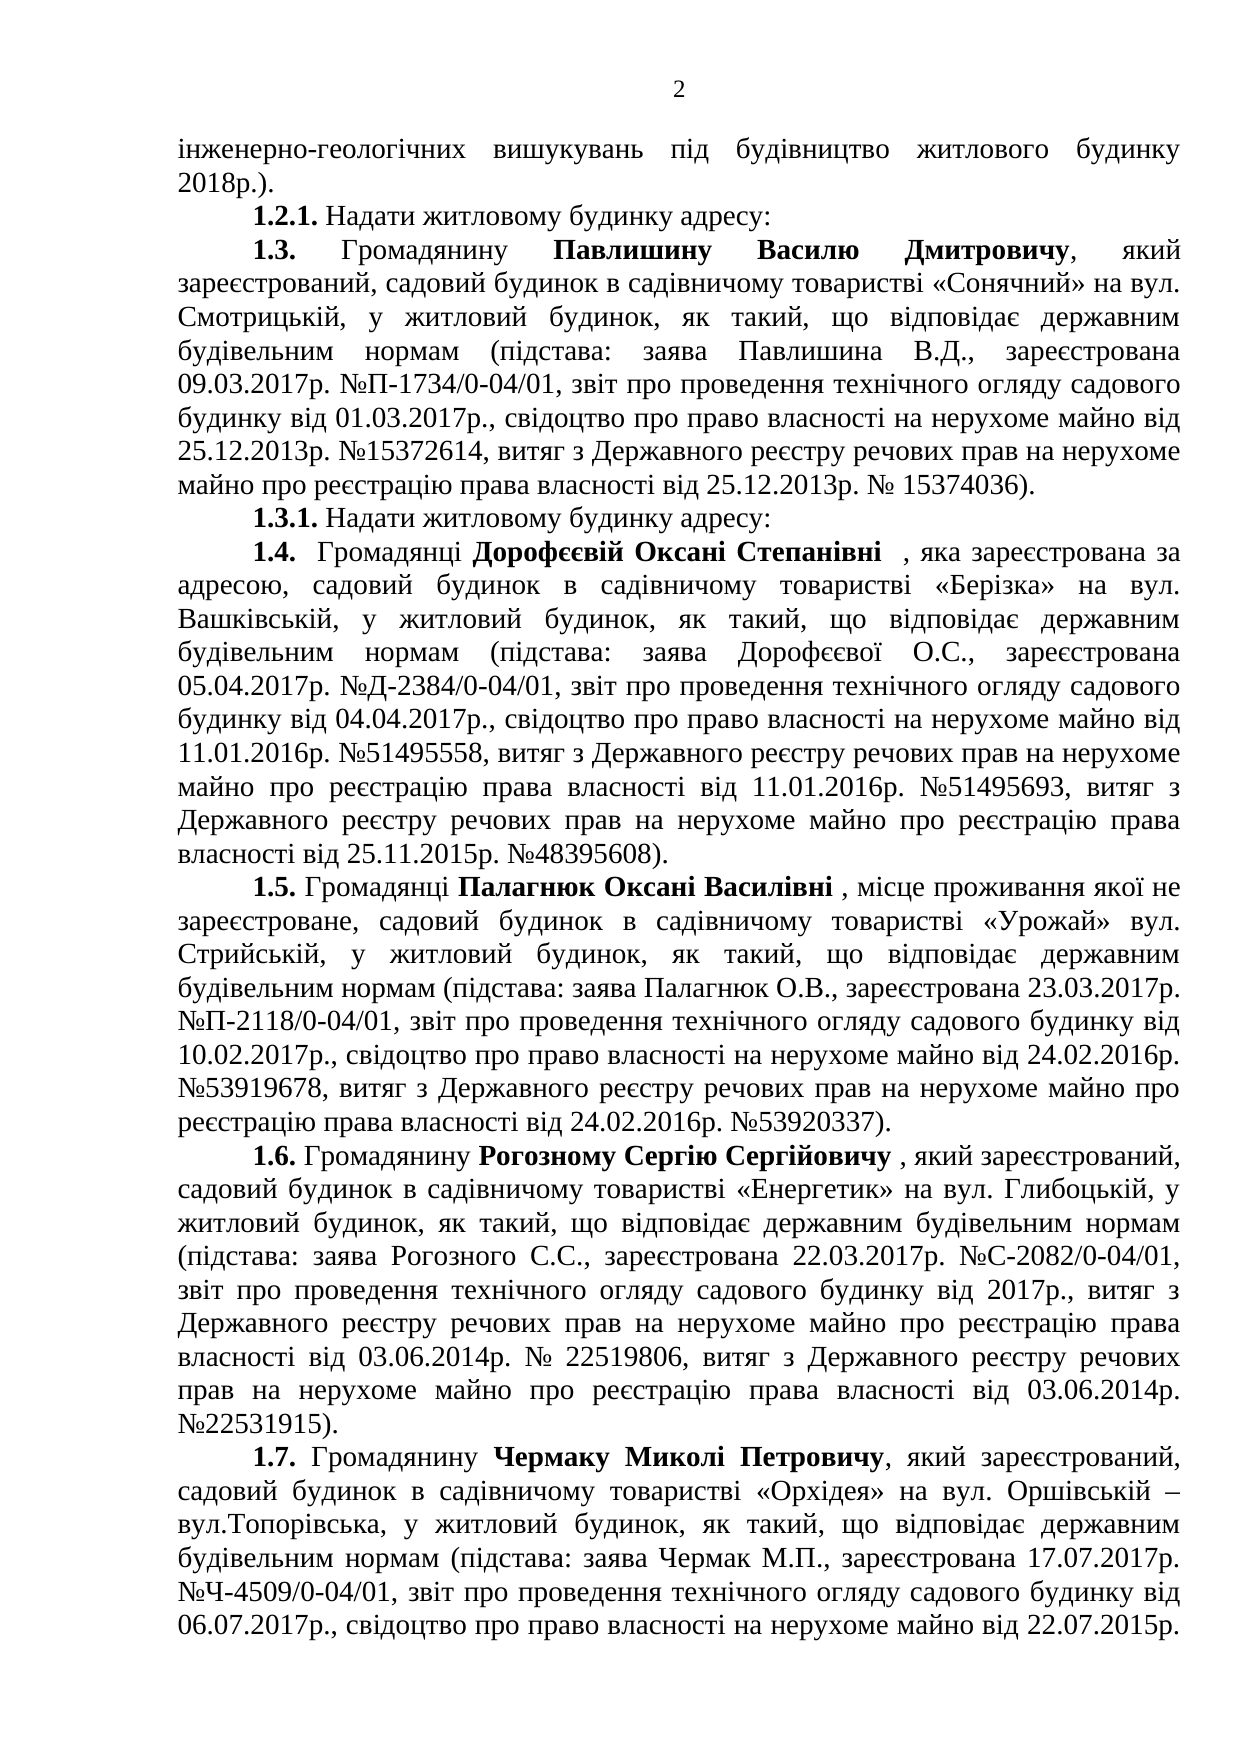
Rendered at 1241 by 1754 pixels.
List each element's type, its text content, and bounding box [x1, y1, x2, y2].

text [177, 131, 1181, 198]
text 1.5. Громадянці Палагнюк Оксані Василівні , місце проживання якої не зареєстроване, садовий будинок в садівничому товаристві «Урожай» вул. Стрийській, у житловий будинок, як такий, що відповідає державним будівельним нормам (підстава: заява Палагнюк О.В., зареєстрована 23.03.2017р. №П-2118/0-04/01, звіт про проведення технічного огляду садового будинку від 10.02.2017р., свідоцтво про право власності на нерухоме майно від 24.02.2016р. №53919678, витяг з Державного реєстру речових прав на нерухоме майно про реєстрацію права власності від 24.02.2016р. №53920337). [177, 869, 1181, 1138]
text 1.3. Громадянину Павлишину Василю Дмитровичу, який зареєстрований, садовий будинок в садівничому товаристві «Сонячний» на вул. Смотрицькій, у житловий будинок, як такий, що відповідає державним будівельним нормам (підстава: заява Павлишина В.Д., зареєстрована 09.03.2017р. №П-1734/0-04/01, звіт про проведення технічного огляду садового будинку від 01.03.2017р., свідоцтво про право власності на нерухоме майно від 25.12.2013р. №15372614, витяг з Державного реєстру речових прав на нерухоме майно про реєстрацію права власності від 25.12.2013р. № 15374036). [177, 232, 1181, 500]
text 1.4. Громадянці Дорофєєвій Оксані Степанівні , яка зареєстрована за адресою, садовий будинок в садівничому товаристві «Берізка» на вул. Вашківській, у житловий будинок, як такий, що відповідає державним будівельним нормам (підстава: заява Дорофєєвої О.С., зареєстрована 05.04.2017р. №Д-2384/0-04/01, звіт про проведення технічного огляду садового будинку від 04.04.2017р., свідоцтво про право власності на нерухоме майно від 11.01.2016р. №51495558, витяг з Державного реєстру речових прав на нерухоме майно про реєстрацію права власності від 11.01.2016р. №51495693, витяг з Державного реєстру речових прав на нерухоме майно про реєстрацію права власності від 25.11.2015р. №48395608). [177, 534, 1181, 869]
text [177, 1439, 1181, 1641]
text 1.2.1. Надати житловому будинку адресу: [177, 198, 1181, 232]
text 1.6. Громадянину Рогозному Сергію Сергійовичу , який зареєстрований, садовий будинок в садівничому товаристві «Енергетик» на вул. Глибоцькій, у житловий будинок, як такий, що відповідає державним будівельним нормам (підстава: заява Рогозного С.С., зареєстрована 22.03.2017р. №С-2082/0-04/01, звіт про проведення технічного огляду садового будинку від 2017р., витяг з Державного реєстру речових прав на нерухоме майно про реєстрацію права власності від 03.06.2014р. № 22519806, витяг з Державного реєстру речових прав на нерухоме майно про реєстрацію права власності від 03.06.2014р. №22531915). [177, 1138, 1181, 1439]
text 1.3.1. Надати житловому будинку адресу: [177, 500, 1181, 534]
